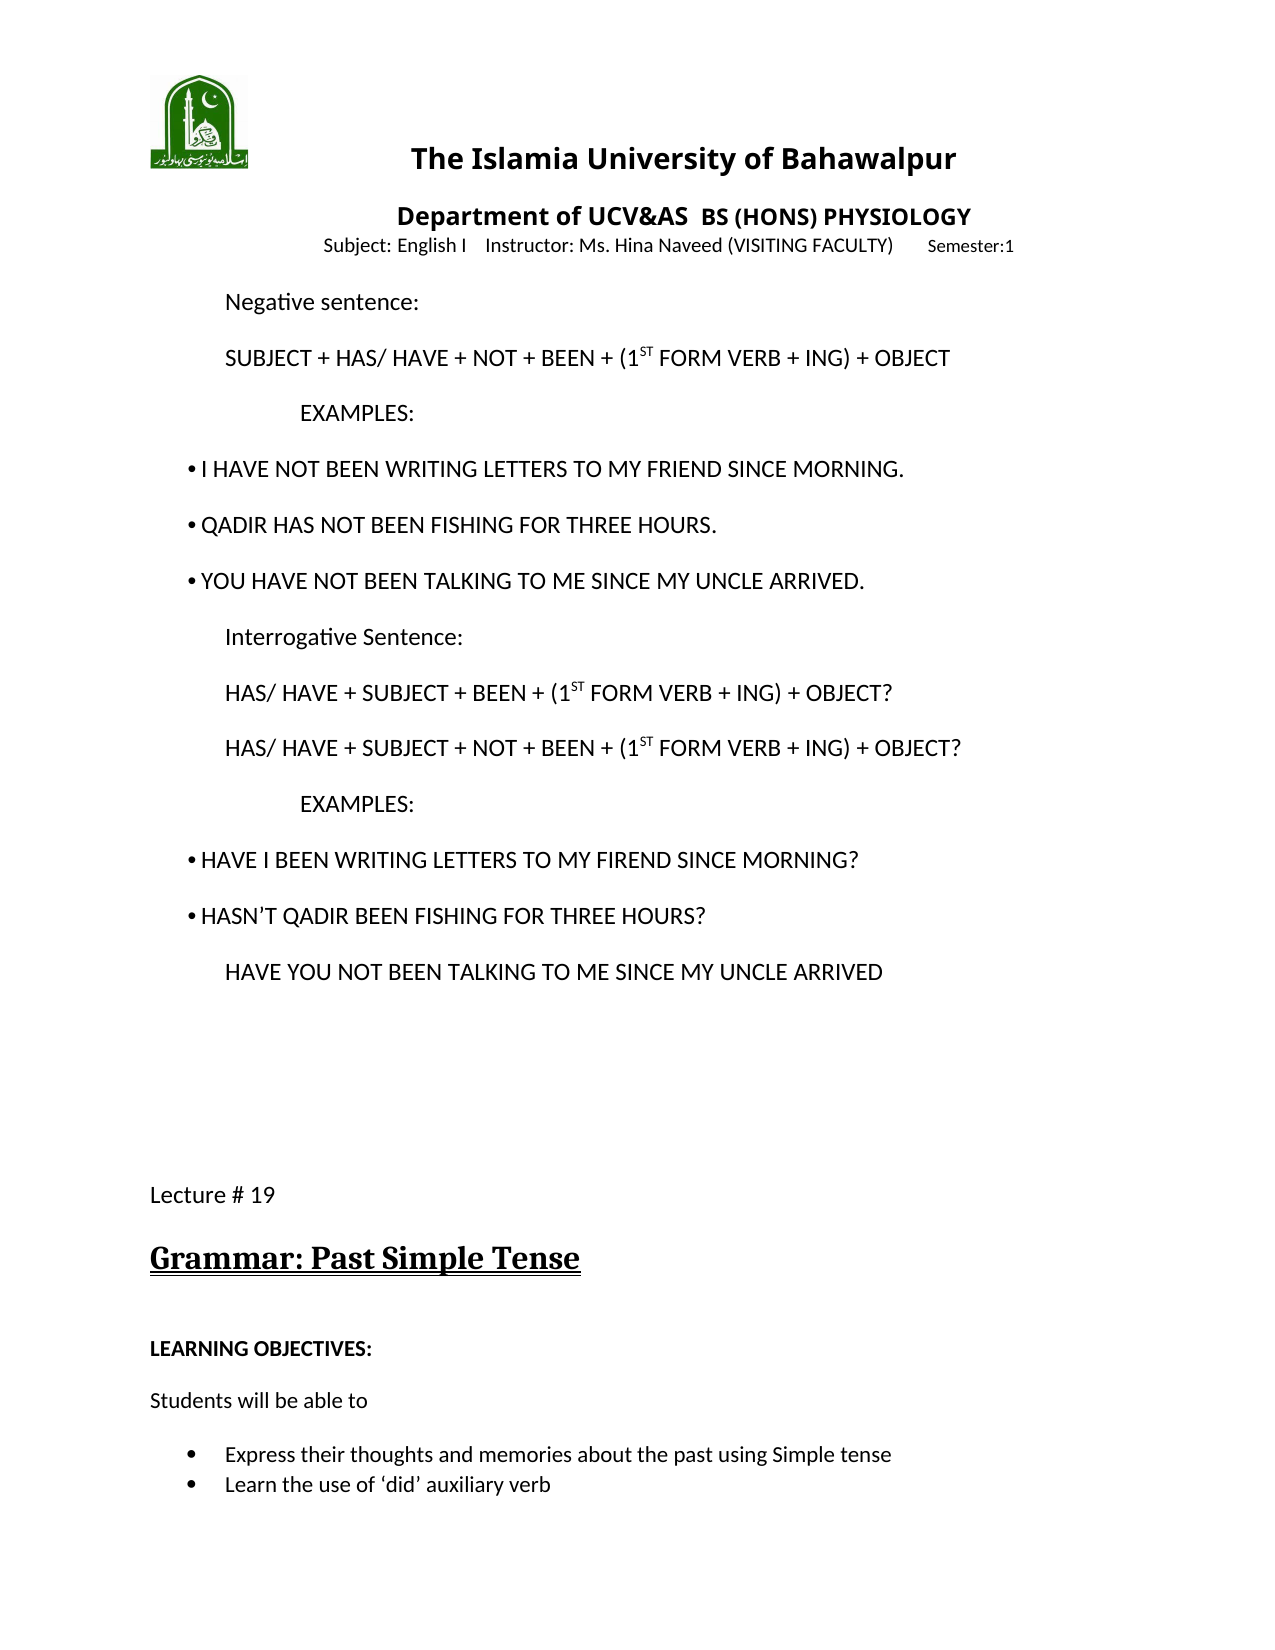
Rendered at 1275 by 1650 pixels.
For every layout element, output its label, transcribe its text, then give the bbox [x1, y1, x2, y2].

list HAVE I BEEN WRITING LETTERS TO MY FIREND SINCE MORNING? [187, 844, 1125, 875]
list YOU HAVE NOT BEEN TALKING TO ME SINCE MY UNCLE ARRIVED. [187, 565, 1125, 596]
text HAS/ HAVE + SUBJECT + NOT + BEEN + (1ST FORM VERB + ING) + OBJECT? [225, 733, 1125, 763]
list QADIR HAS NOT BEEN FISHING FOR THREE HOURS. [187, 509, 1125, 540]
list HASN’T QADIR BEEN FISHING FOR THREE HOURS? [187, 900, 1125, 931]
text Lecture # 19 [150, 1179, 1125, 1210]
picture [150, 75, 249, 169]
text EXAMPLES: [225, 788, 1125, 819]
subtitle Grammar: Past Simple Tense [150, 1239, 1125, 1278]
text HAS/ HAVE + SUBJECT + BEEN + (1ST FORM VERB + ING) + OBJECT? [225, 677, 1125, 707]
list I HAVE NOT BEEN WRITING LETTERS TO MY FRIEND SINCE MORNING. [187, 453, 1125, 484]
list Express their thoughts and memories about the past using Simple tense [187, 1440, 1125, 1468]
text EXAMPLES: [225, 398, 1125, 428]
text SUBJECT + HAS/ HAVE + NOT + BEEN + (1ST FORM VERB + ING) + OBJECT [225, 342, 1125, 372]
text HAVE YOU NOT BEEN TALKING TO ME SINCE MY UNCLE ARRIVED [225, 956, 1125, 986]
text Interrogative Sentence: [225, 621, 1125, 651]
list Learn the use of ‘did’ auxiliary verb [187, 1470, 1125, 1498]
text LEARNING OBJECTIVES: [150, 1334, 1125, 1362]
text Negative sentence: [225, 286, 1125, 316]
text Students will be able to [150, 1387, 1125, 1415]
